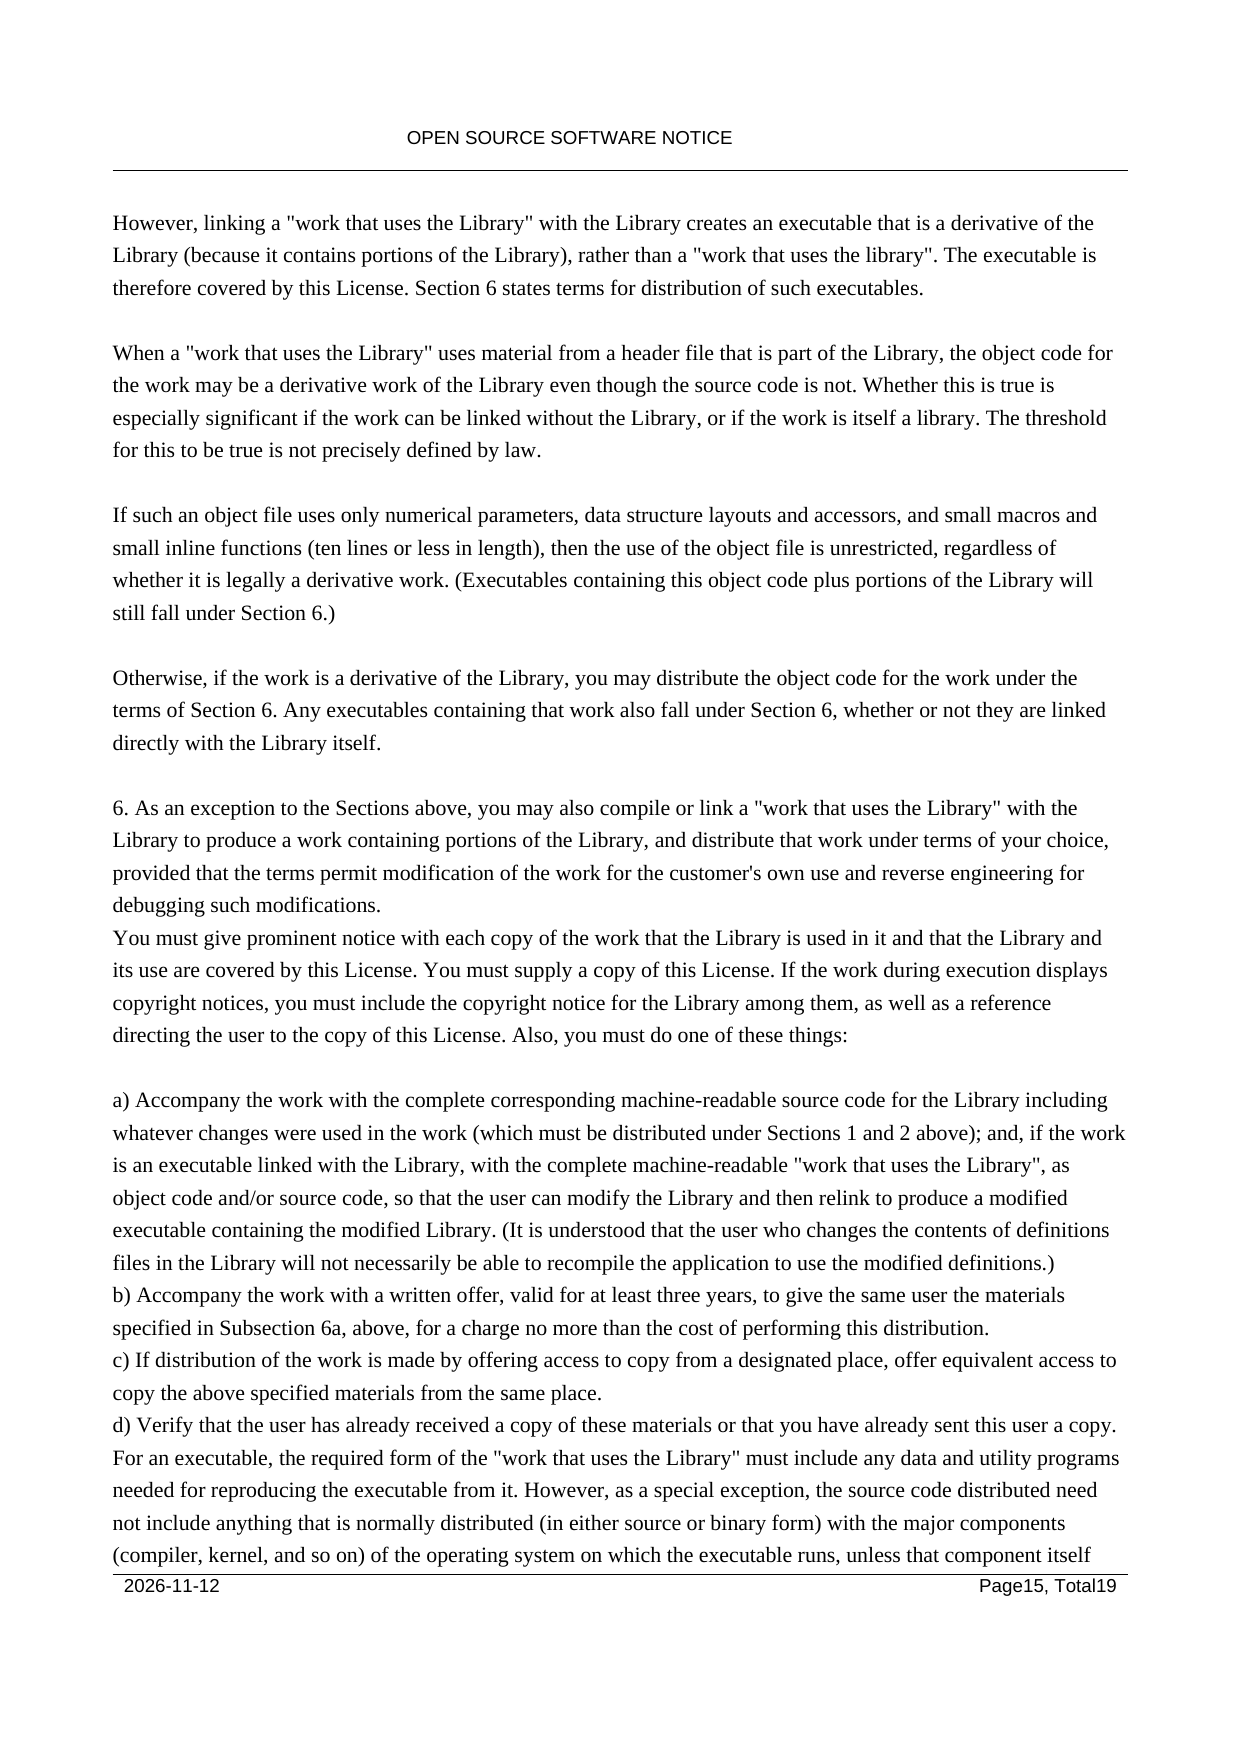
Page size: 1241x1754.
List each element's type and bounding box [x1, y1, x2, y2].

text [112, 206, 1128, 1571]
